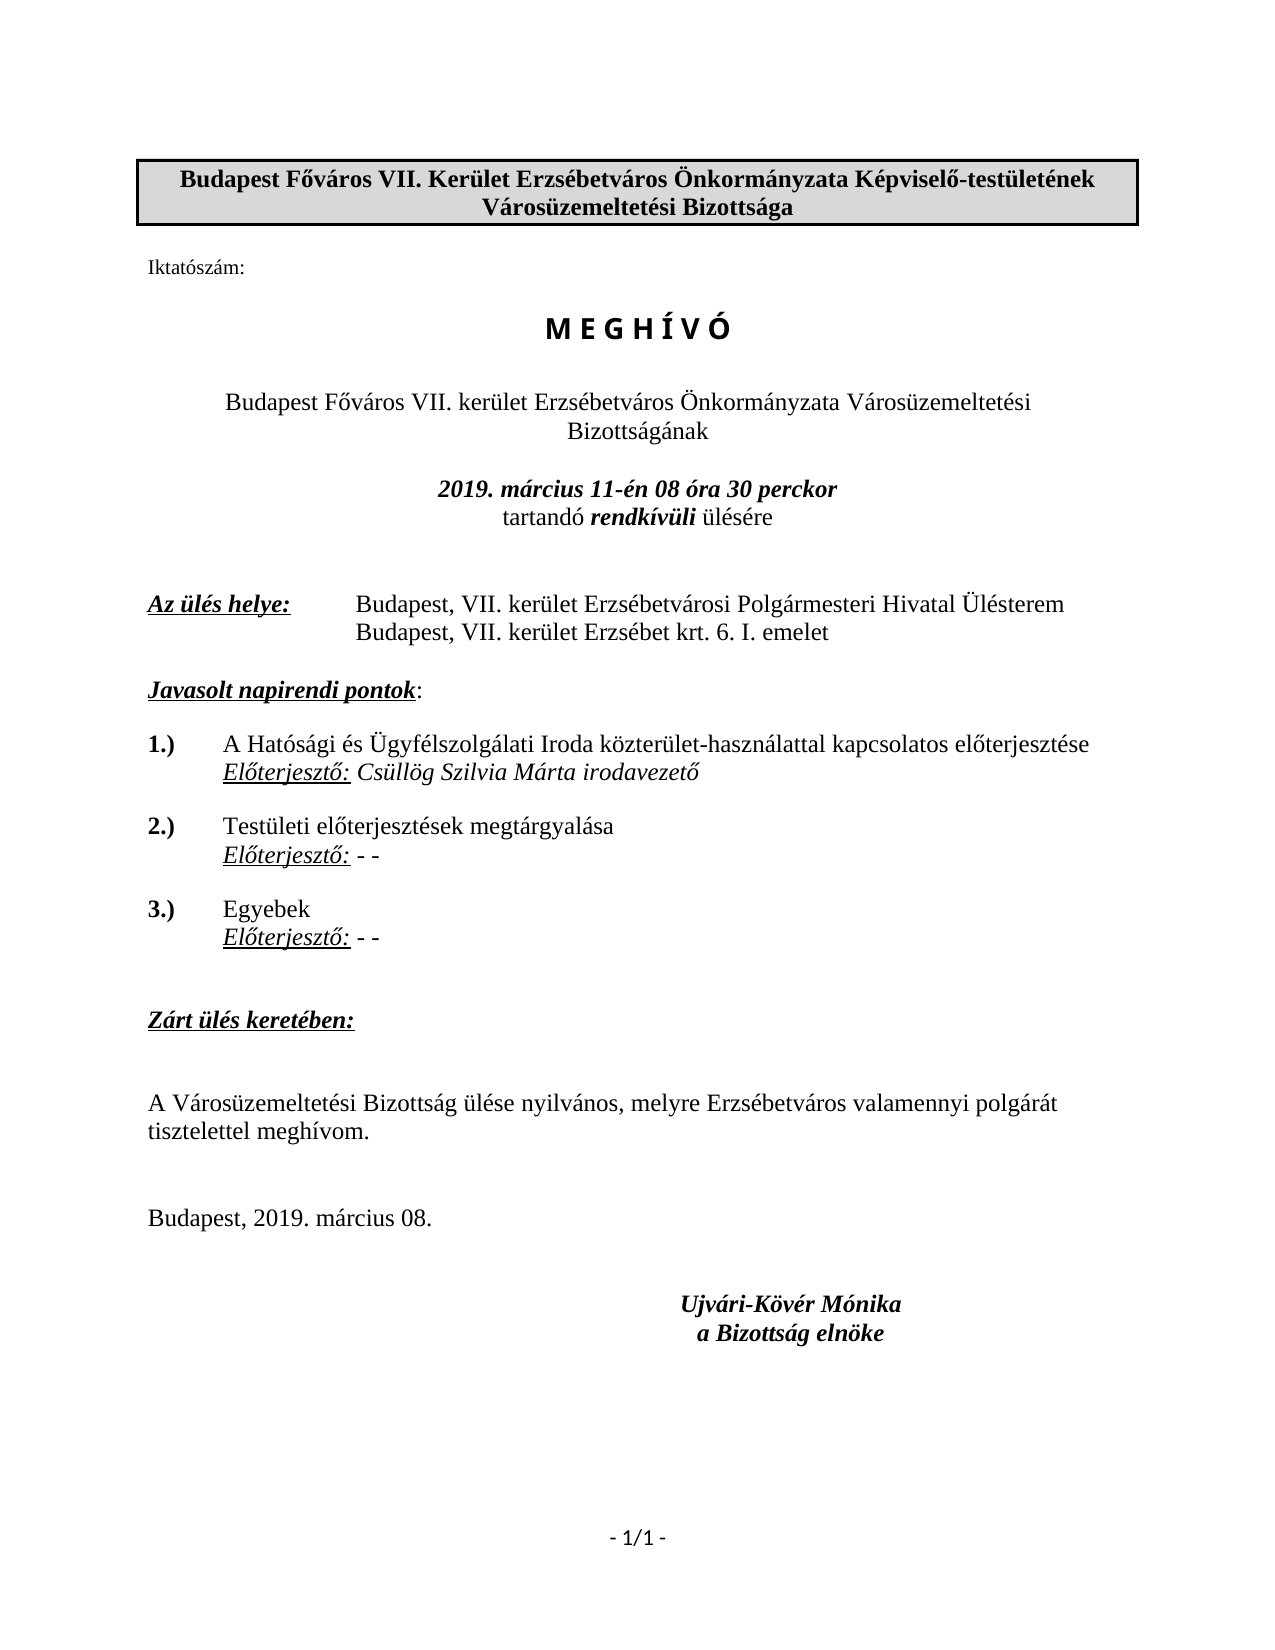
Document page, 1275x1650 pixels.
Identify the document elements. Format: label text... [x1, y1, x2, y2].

text Ujvári-Kövér Mónika a Bizottság elnöke [648, 1289, 934, 1346]
text 2.) Testületi előterjesztések megtárgyalása Előterjesztő: - - [148, 811, 1127, 869]
text Iktatószám: [148, 255, 1127, 279]
text 3.) Egyebek Előterjesztő: - - [148, 894, 1127, 951]
text Javasolt napirendi pontok: [148, 675, 1127, 704]
text Budapest Főváros VII. kerület Erzsébetváros Önkormányzata Városüzemeltetési Bizottságának [148, 387, 1127, 445]
text Budapest Főváros VII. Kerület Erzsébetváros Önkormányzata Képviselő-testületének Városüzemeltetési Bizottsága [139, 162, 1136, 223]
text Budapest, 2019. március 08. [148, 1203, 1127, 1231]
text 1.) A Hatósági és Ügyfélszolgálati Iroda közterület-használattal kapcsolatos előterjesztése Előterjesztő: Csüllög Szilvia Márta irodavezető [148, 729, 1127, 786]
text A Városüzemeltetési Bizottság ülése nyilvános, melyre Erzsébetváros valamennyi polgárát tisztelettel meghívom. [148, 1088, 1127, 1145]
text Az ülés helye: Budapest, VII. kerület Erzsébetvárosi Polgármesteri Hivatal Ülésterem Budapest, VII. kerület Erzsébet krt. 6. I. emelet [148, 589, 1127, 646]
text M E G H Í V Ó [148, 308, 1127, 348]
text 2019. március 11-én 08 óra 30 perckor tartandó rendkívüli ülésére [148, 474, 1127, 531]
text Zárt ülés keretében: [148, 1005, 1127, 1034]
